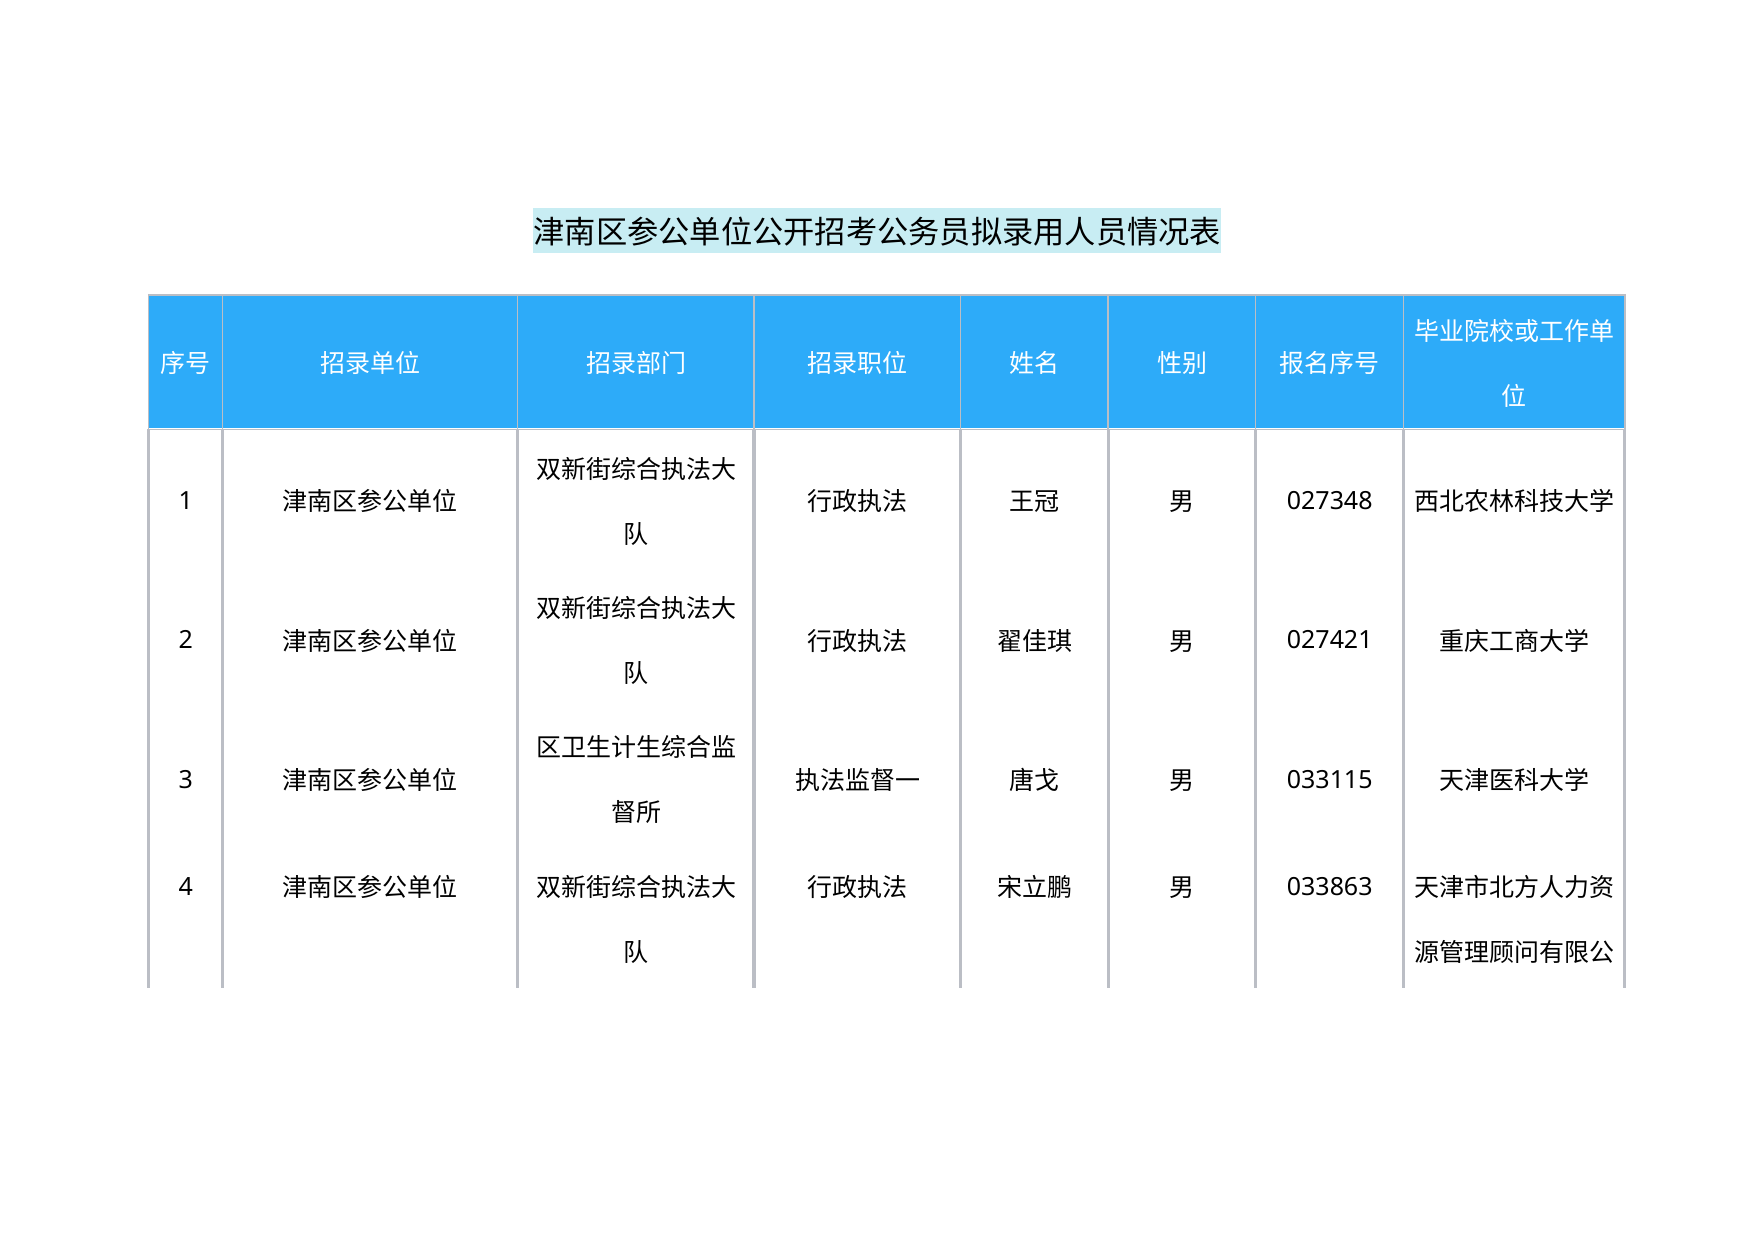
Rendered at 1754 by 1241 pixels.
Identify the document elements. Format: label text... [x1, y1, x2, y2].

table_cell 男 [1110, 570, 1254, 709]
table_cell 3 [150, 709, 221, 848]
table_header 招录职位 [755, 296, 960, 428]
table_cell 天津医科大学 [1405, 709, 1623, 848]
table_cell 男 [1110, 848, 1254, 988]
table_cell 宋立鹏 [962, 848, 1107, 988]
table_cell 033863 [1257, 848, 1402, 988]
table_header 毕业院校或工作单位 [1404, 296, 1624, 428]
table_cell 033115 [1257, 709, 1402, 848]
table_cell 执法监督一 [756, 709, 959, 848]
table_cell 027421 [1257, 570, 1402, 709]
table_cell 津南区参公单位 [224, 848, 516, 988]
table_header 性别 [1109, 296, 1255, 428]
table_cell 男 [1110, 709, 1254, 848]
table_cell 双新街综合执法大队 [519, 570, 752, 709]
table_header 姓名 [961, 296, 1107, 428]
table_cell 重庆工商大学 [1405, 570, 1623, 709]
table_header 序号 [149, 296, 222, 428]
table_cell 津南区参公单位 [224, 709, 516, 848]
table_cell 男 [1110, 430, 1254, 569]
table_cell 行政执法 [756, 570, 959, 709]
table_cell 翟佳琪 [962, 570, 1107, 709]
table_header 招录单位 [223, 296, 517, 428]
table_cell 027348 [1257, 430, 1402, 569]
table_cell 王冠 [962, 430, 1107, 569]
table_cell 唐戈 [962, 709, 1107, 848]
table_cell 西北农林科技大学 [1405, 430, 1623, 569]
table_header 报名序号 [1256, 296, 1403, 428]
table_cell 行政执法 [756, 848, 959, 988]
table_cell 2 [150, 570, 221, 709]
text 津南区参公单位公开招考公务员拟录用人员情况表 [150, 198, 1604, 263]
table_cell 天津市北方人力资源管理顾问有限公司 [1405, 848, 1623, 988]
table_cell 双新街综合执法大队 [519, 848, 752, 988]
table_cell 双新街综合执法大队 [519, 430, 752, 569]
table_cell 行政执法 [756, 430, 959, 569]
table_cell 区卫生计生综合监督所 [519, 709, 752, 848]
table_header 招录部门 [518, 296, 753, 428]
table_cell 4 [150, 848, 221, 988]
table_cell 津南区参公单位 [224, 430, 516, 569]
table_cell 津南区参公单位 [224, 570, 516, 709]
table_cell 1 [150, 430, 221, 569]
